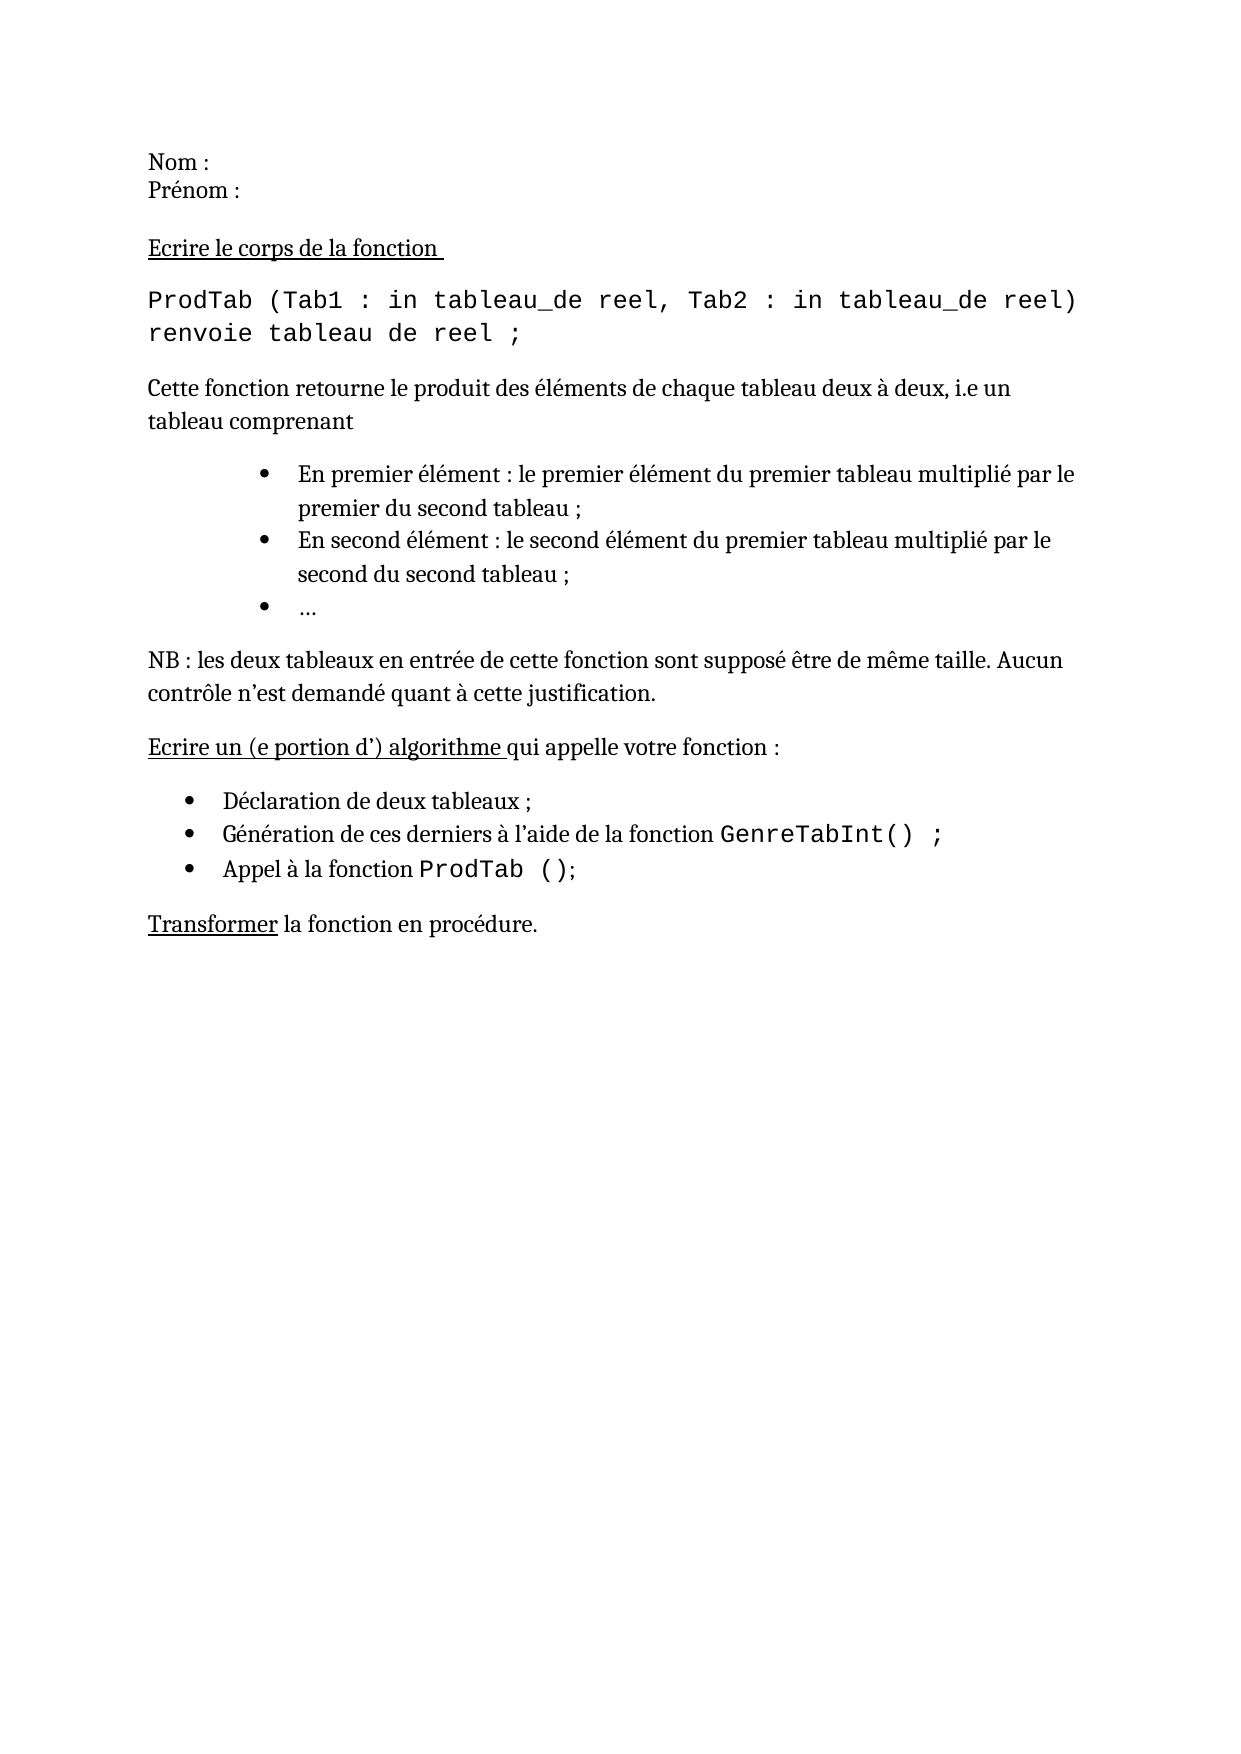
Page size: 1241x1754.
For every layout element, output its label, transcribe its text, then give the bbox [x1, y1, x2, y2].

list Génération de ces derniers à l’aide de la fonction GenreTabInt() ; [185, 820, 1093, 850]
list En second élément : le second élément du premier tableau multiplié par le second du second tableau ; [260, 526, 1093, 588]
text Nom : [148, 148, 1093, 176]
text Prénom : [148, 176, 1093, 205]
text NB : les deux tableaux en entrée de cette fonction sont supposé être de même taille. Aucun contrôle n’est demandé quant à cette justification. [148, 646, 1093, 708]
text Transformer la fonction en procédure. [148, 910, 1093, 939]
text Ecrire le corps de la fonction [148, 234, 1093, 263]
list Déclaration de deux tableaux ; [185, 787, 1093, 816]
text ProdTab (Tab1 : in tableau_de reel, Tab2 : in tableau_de reel) renvoie tableau de reel ; [148, 288, 1093, 348]
text Cette fonction retourne le produit des éléments de chaque tableau deux à deux, i.e un tableau comprenant [148, 373, 1093, 435]
list Appel à la fonction ProdTab (); [185, 854, 1093, 884]
list En premier élément : le premier élément du premier tableau multiplié par le premier du second tableau ; [260, 460, 1093, 522]
list … [260, 592, 1093, 621]
text Ecrire un (e portion d’) algorithme qui appelle votre fonction : [148, 733, 1093, 762]
